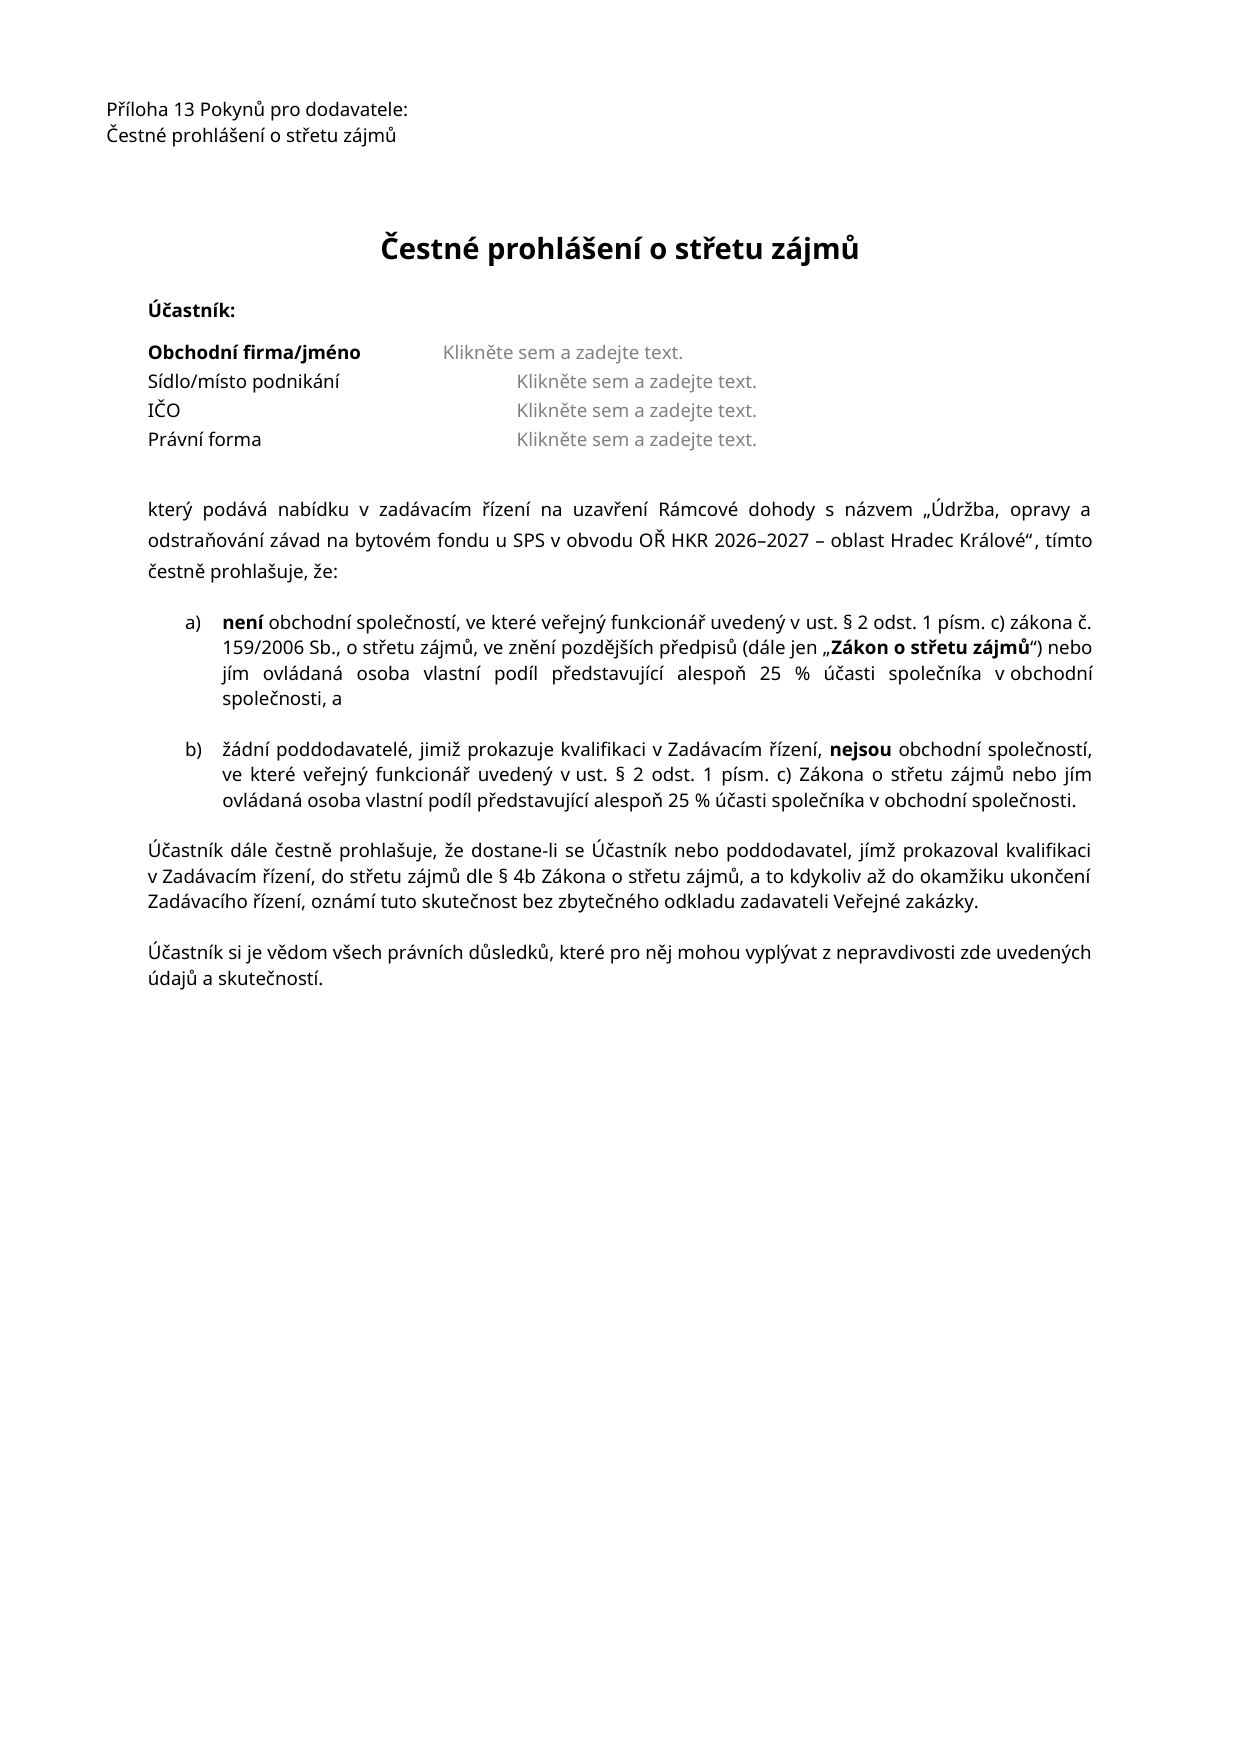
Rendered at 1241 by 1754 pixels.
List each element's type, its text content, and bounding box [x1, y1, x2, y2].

text Právní forma [148, 423, 1093, 452]
text Účastník: [148, 293, 1093, 324]
text Účastník si je vědom všech právních důsledků, které pro něj mohou vyplývat z nepravdivosti zde uvedených údajů a skutečností. [148, 939, 1093, 990]
list žádní poddodavatelé, jimiž prokazuje kvalifikaci v Zadávacím řízení, nejsou obchodní společností, ve které veřejný funkcionář uvedený v ust. § 2 odst. 1 písm. c) Zákona o střetu zájmů nebo jím ovládaná osoba vlastní podíl představující alespoň 25 % účasti společníka v obchodní společnosti. [185, 736, 1093, 813]
text Obchodní firma/jméno [148, 336, 1093, 365]
text IČO [148, 394, 1093, 423]
title Čestné prohlášení o střetu zájmů [148, 228, 1093, 268]
text Sídlo/místo podnikání [148, 365, 1093, 394]
list není obchodní společností, ve které veřejný funkcionář uvedený v ust. § 2 odst. 1 písm. c) zákona č. 159/2006 Sb., o střetu zájmů, ve znění pozdějších předpisů (dále jen „Zákon o střetu zájmů“) nebo jím ovládaná osoba vlastní podíl představující alespoň 25 % účasti společníka v obchodní společnosti, a [185, 609, 1093, 711]
text který podává nabídku v zadávacím řízení na uzavření Rámcové dohody s názvem „Údržba, opravy a odstraňování závad na bytovém fondu u SPS v obvodu OŘ HKR 2026–2027 – oblast Hradec Králové“, tímto čestně prohlašuje, že: [148, 490, 1093, 584]
text Účastník dále čestně prohlašuje, že dostane-li se Účastník nebo poddodavatel, jímž prokazoval kvalifikaci v Zadávacím řízení, do střetu zájmů dle § 4b Zákona o střetu zájmů, a to kdykoliv až do okamžiku ukončení Zadávacího řízení, oznámí tuto skutečnost bez zbytečného odkladu zadavateli Veřejné zakázky. [148, 838, 1093, 914]
